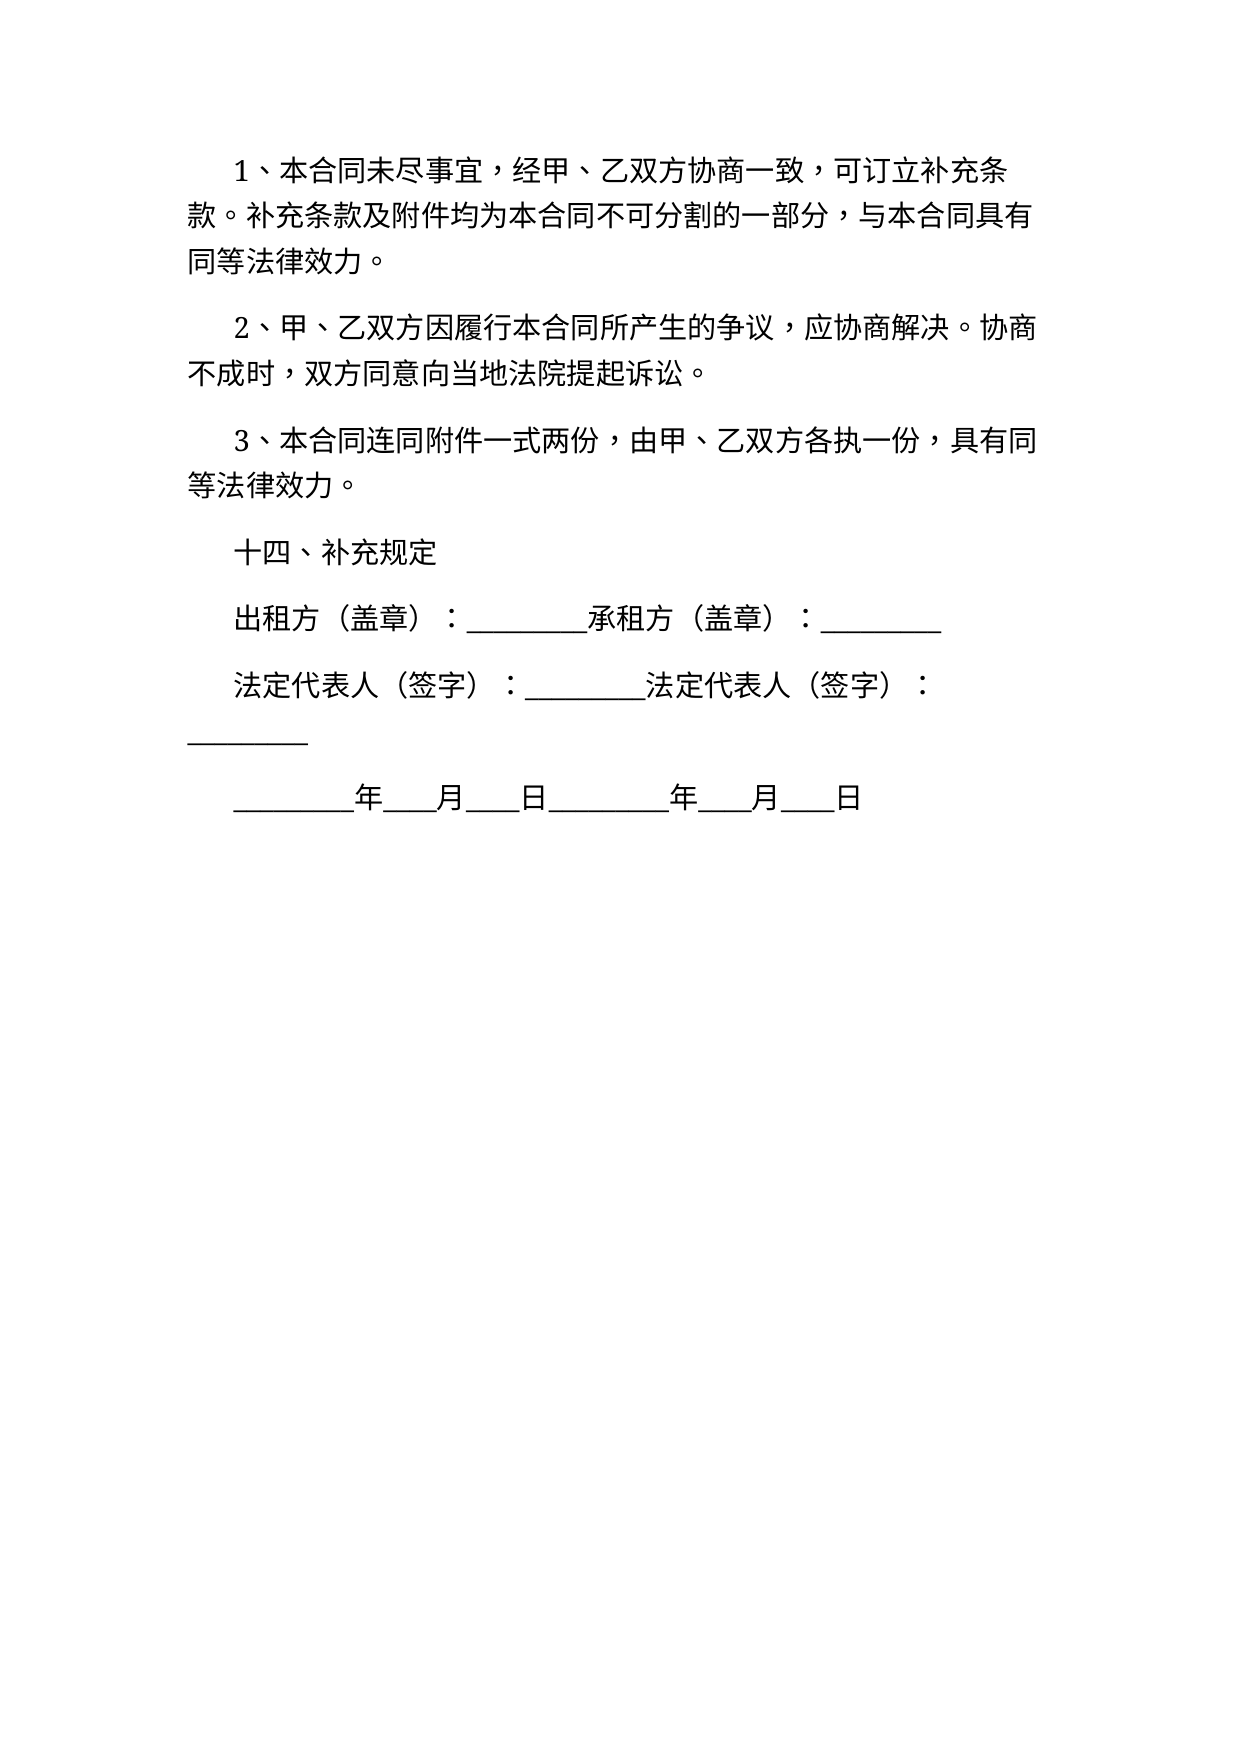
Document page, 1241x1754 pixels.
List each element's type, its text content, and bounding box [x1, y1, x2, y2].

text 3、本合同连同附件一式两份，由甲、乙双方各执一份，具有同等法律效力。 [187, 420, 1053, 505]
text _________年____月____日_________年____月____日 [187, 777, 1053, 817]
text 十四、补充规定 [187, 532, 1053, 572]
text 法定代表人（签字）：_________法定代表人（签字）：_________ [187, 665, 1053, 750]
text 2、甲、乙双方因履行本合同所产生的争议，应协商解决。协商不成时，双方同意向当地法院提起诉讼。 [187, 308, 1053, 393]
text 1、本合同未尽事宜，经甲、乙双方协商一致，可订立补充条款。补充条款及附件均为本合同不可分割的一部分，与本合同具有同等法律效力。 [187, 150, 1053, 281]
text 出租方（盖章）：_________承租方（盖章）：_________ [187, 598, 1053, 638]
